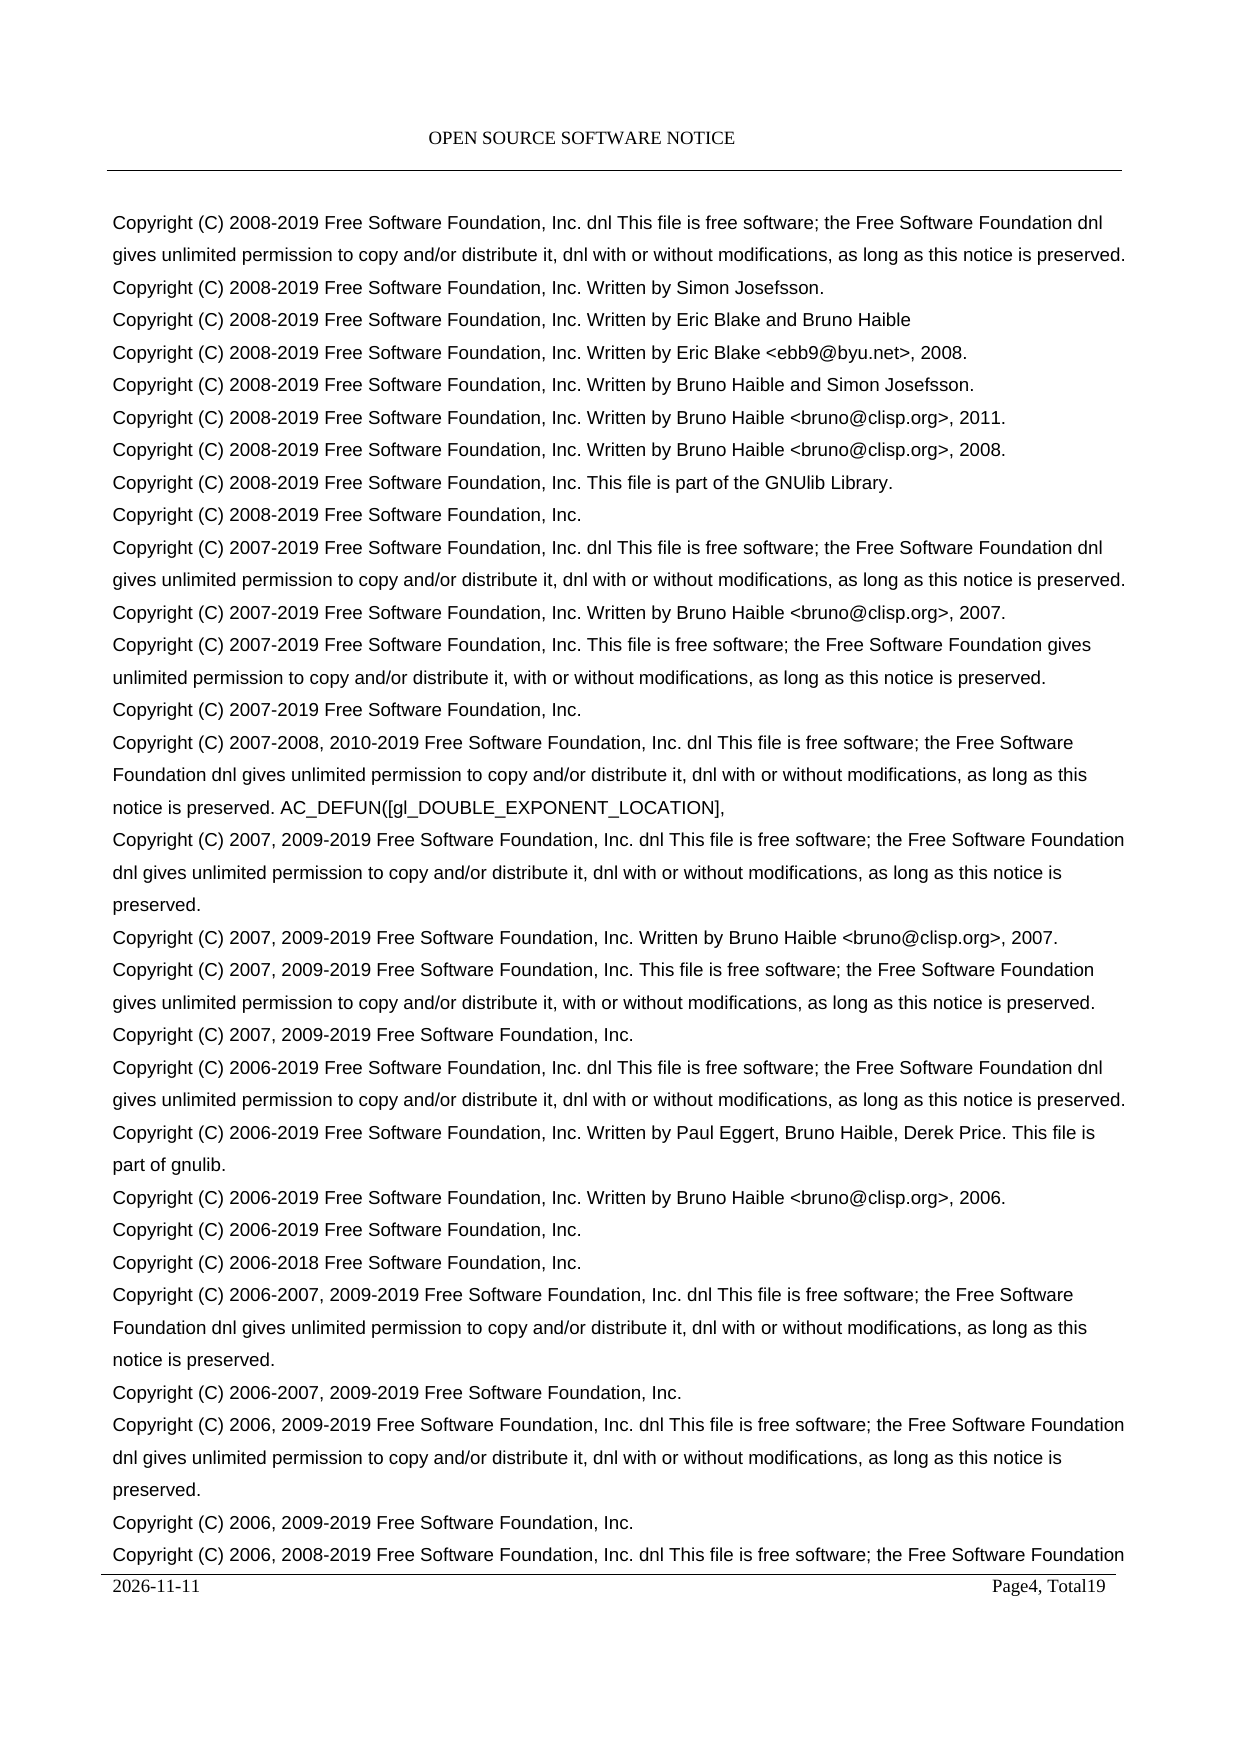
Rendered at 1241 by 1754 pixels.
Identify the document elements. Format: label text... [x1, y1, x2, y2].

text Copyright (C) 2007-2019 Free Software Foundation, Inc. This file is free software; the Free Software Foundation gives unlimited permission to copy and/or distribute it, with or without modifications, as long as this notice is preserved. [112, 629, 1128, 694]
text Copyright (C) 2006-2007, 2009-2019 Free Software Foundation, Inc. [112, 1376, 1128, 1409]
text Copyright (C) 2007-2019 Free Software Foundation, Inc. [112, 694, 1128, 726]
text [112, 1539, 1128, 1571]
text Copyright (C) 2006, 2009-2019 Free Software Foundation, Inc. [112, 1506, 1128, 1539]
text Copyright (C) 2008-2019 Free Software Foundation, Inc. dnl This file is free software; the Free Software Foundation dnl gives unlimited permission to copy and/or distribute it, dnl with or without modifications, as long as this notice is preserved. [112, 206, 1128, 271]
text Copyright (C) 2007, 2009-2019 Free Software Foundation, Inc. Written by Bruno Haible <bruno@clisp.org>, 2007. [112, 921, 1128, 954]
text Copyright (C) 2008-2019 Free Software Foundation, Inc. Written by Bruno Haible <bruno@clisp.org>, 2008. [112, 434, 1128, 466]
text Copyright (C) 2008-2019 Free Software Foundation, Inc. This file is part of the GNUlib Library. [112, 466, 1128, 499]
text Copyright (C) 2006-2018 Free Software Foundation, Inc. [112, 1246, 1128, 1279]
text Copyright (C) 2007, 2009-2019 Free Software Foundation, Inc. dnl This file is free software; the Free Software Foundation dnl gives unlimited permission to copy and/or distribute it, dnl with or without modifications, as long as this notice is preserved. [112, 824, 1128, 921]
text Copyright (C) 2006-2019 Free Software Foundation, Inc. Written by Bruno Haible <bruno@clisp.org>, 2006. [112, 1181, 1128, 1214]
text Copyright (C) 2008-2019 Free Software Foundation, Inc. Written by Eric Blake <ebb9@byu.net>, 2008. [112, 336, 1128, 369]
text Copyright (C) 2007-2019 Free Software Foundation, Inc. dnl This file is free software; the Free Software Foundation dnl gives unlimited permission to copy and/or distribute it, dnl with or without modifications, as long as this notice is preserved. [112, 531, 1128, 596]
text Copyright (C) 2007, 2009-2019 Free Software Foundation, Inc. This file is free software; the Free Software Foundation gives unlimited permission to copy and/or distribute it, with or without modifications, as long as this notice is preserved. [112, 954, 1128, 1019]
text Copyright (C) 2006-2007, 2009-2019 Free Software Foundation, Inc. dnl This file is free software; the Free Software Foundation dnl gives unlimited permission to copy and/or distribute it, dnl with or without modifications, as long as this notice is preserved. [112, 1279, 1128, 1376]
text Copyright (C) 2007-2008, 2010-2019 Free Software Foundation, Inc. dnl This file is free software; the Free Software Foundation dnl gives unlimited permission to copy and/or distribute it, dnl with or without modifications, as long as this notice is preserved. AC_DEFUN([gl_DOUBLE_EXPONENT_LOCATION], [112, 726, 1128, 824]
text Copyright (C) 2008-2019 Free Software Foundation, Inc. Written by Bruno Haible and Simon Josefsson. [112, 369, 1128, 401]
text Copyright (C) 2006-2019 Free Software Foundation, Inc. dnl This file is free software; the Free Software Foundation dnl gives unlimited permission to copy and/or distribute it, dnl with or without modifications, as long as this notice is preserved. [112, 1051, 1128, 1116]
text Copyright (C) 2008-2019 Free Software Foundation, Inc. Written by Bruno Haible <bruno@clisp.org>, 2011. [112, 401, 1128, 434]
text Copyright (C) 2006, 2009-2019 Free Software Foundation, Inc. dnl This file is free software; the Free Software Foundation dnl gives unlimited permission to copy and/or distribute it, dnl with or without modifications, as long as this notice is preserved. [112, 1409, 1128, 1506]
text Copyright (C) 2008-2019 Free Software Foundation, Inc. Written by Eric Blake and Bruno Haible [112, 304, 1128, 336]
text Copyright (C) 2006-2019 Free Software Foundation, Inc. [112, 1214, 1128, 1246]
text Copyright (C) 2008-2019 Free Software Foundation, Inc. [112, 499, 1128, 531]
text Copyright (C) 2007-2019 Free Software Foundation, Inc. Written by Bruno Haible <bruno@clisp.org>, 2007. [112, 596, 1128, 629]
text Copyright (C) 2008-2019 Free Software Foundation, Inc. Written by Simon Josefsson. [112, 271, 1128, 304]
text Copyright (C) 2006-2019 Free Software Foundation, Inc. Written by Paul Eggert, Bruno Haible, Derek Price. This file is part of gnulib. [112, 1116, 1128, 1181]
text Copyright (C) 2007, 2009-2019 Free Software Foundation, Inc. [112, 1019, 1128, 1051]
